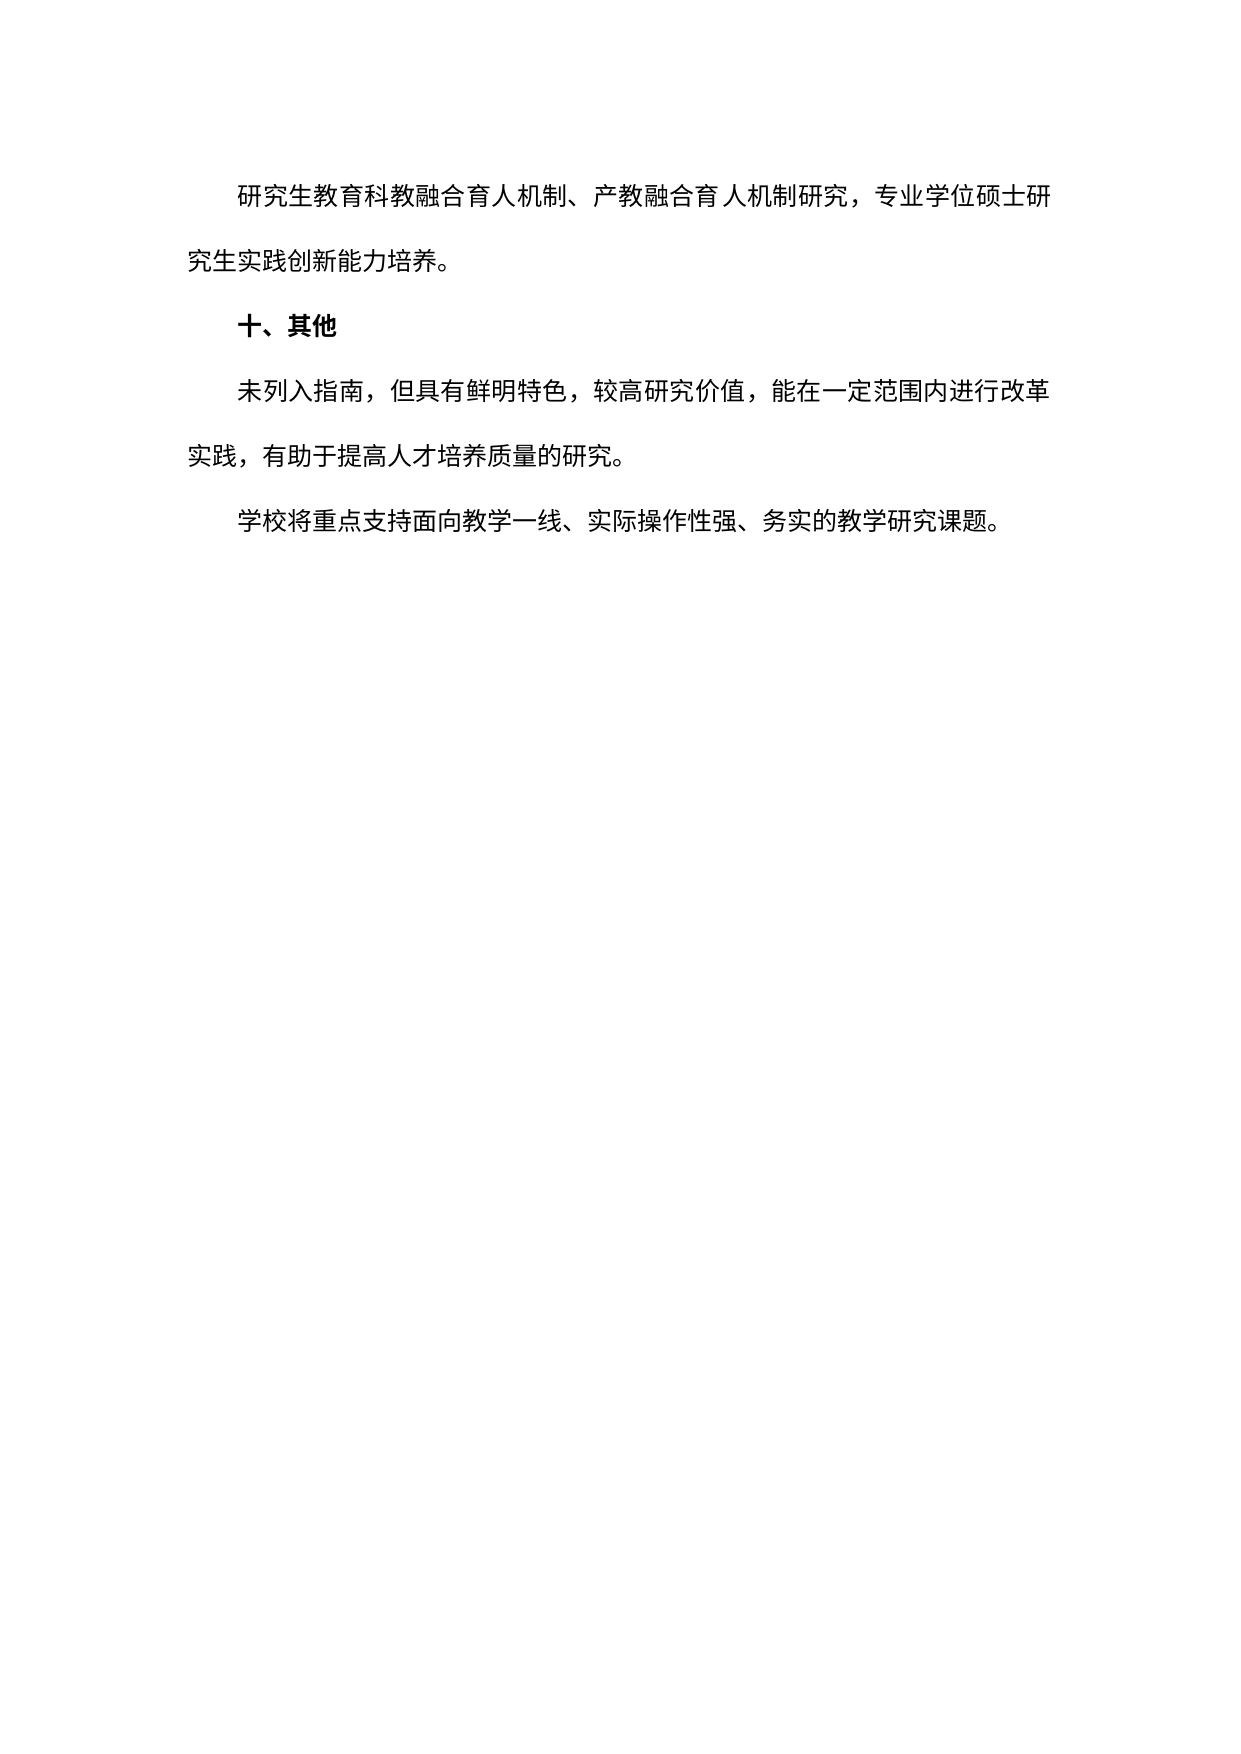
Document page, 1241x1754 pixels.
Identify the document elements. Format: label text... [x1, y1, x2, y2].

text 研究生教育科教融合育人机制、产教融合育人机制研究，专业学位硕士研究生实践创新能力培养。 [187, 162, 1053, 292]
text 十、其他 [187, 292, 1053, 357]
text 学校将重点支持面向教学一线、实际操作性强、务实的教学研究课题。 [187, 487, 1053, 552]
text 未列入指南，但具有鲜明特色，较高研究价值，能在一定范围内进行改革实践，有助于提高人才培养质量的研究。 [187, 357, 1053, 487]
